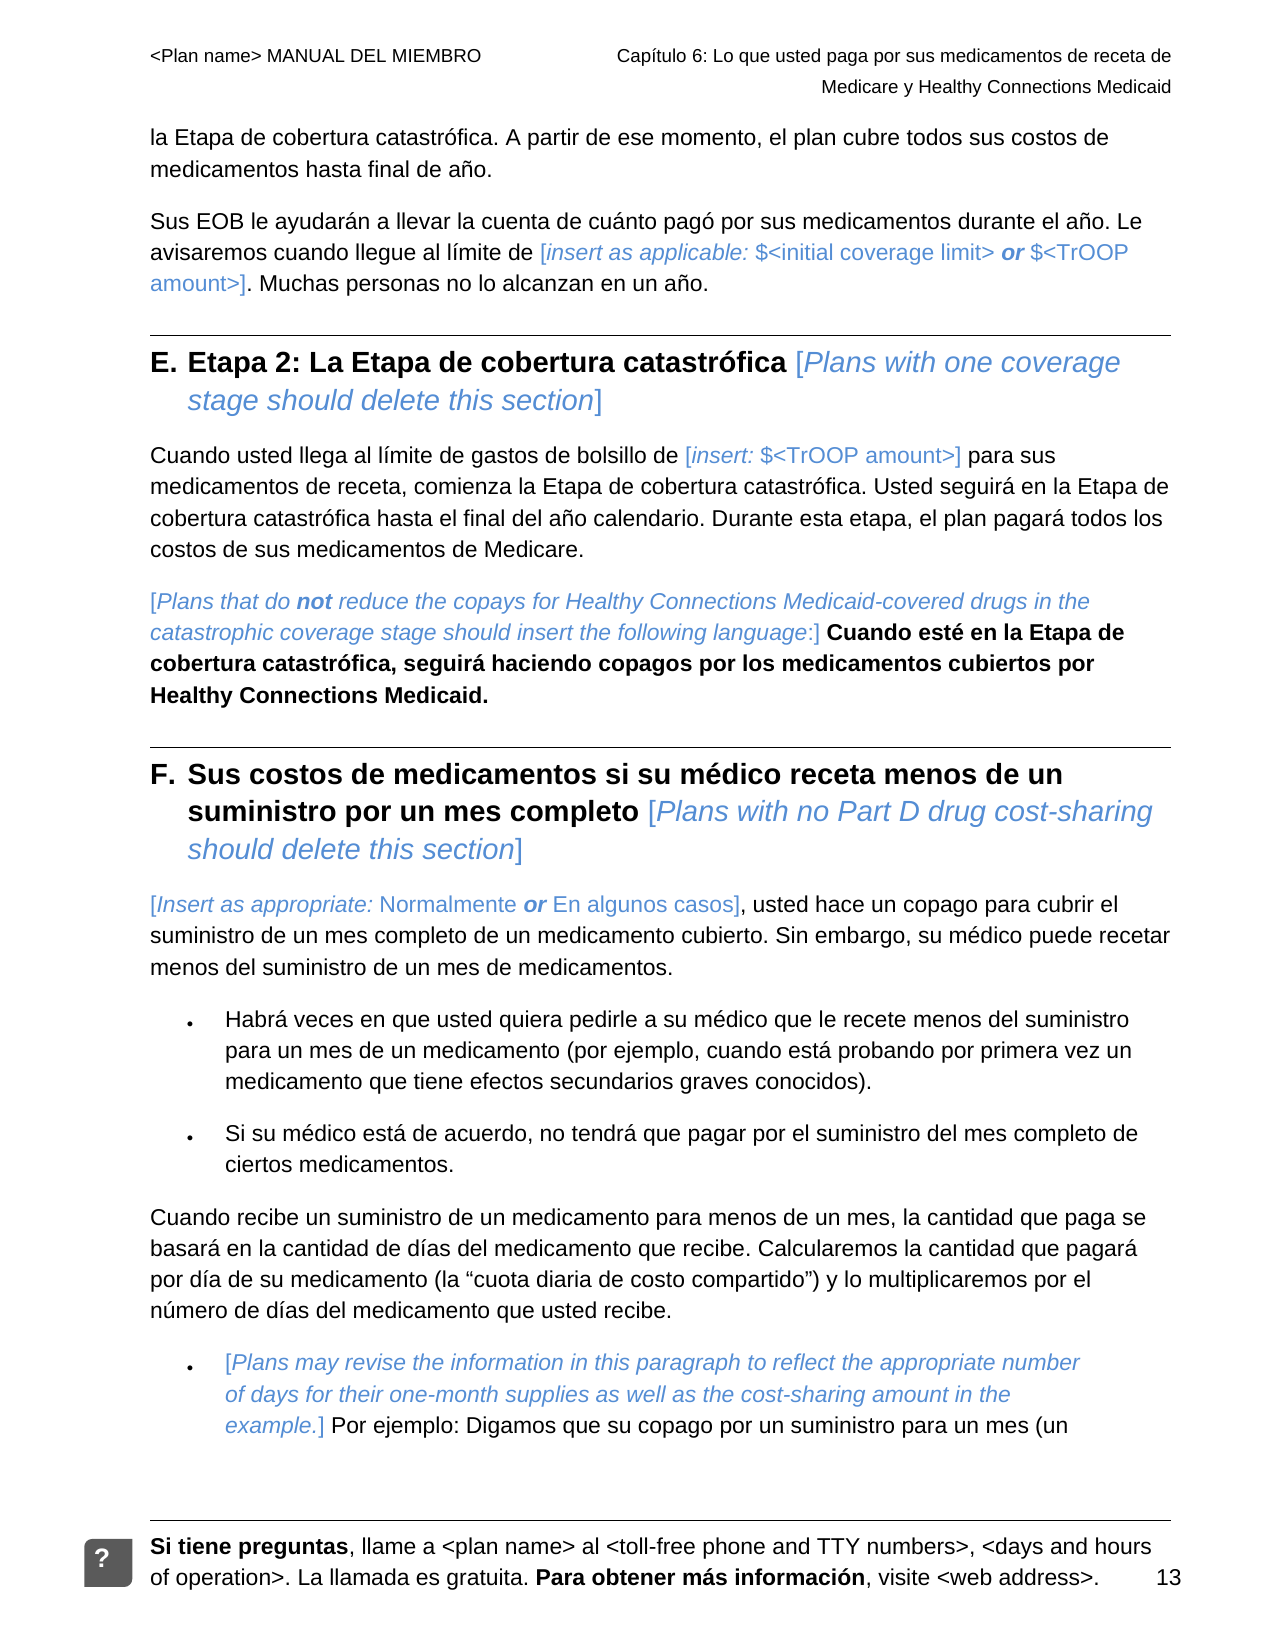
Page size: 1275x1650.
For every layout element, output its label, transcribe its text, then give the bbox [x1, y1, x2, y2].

list [Plans that do not reduce the copays for Healthy Connections Medicaid-covered drugs in the catastrophic coverage stage should insert the following language:] Cuando esté en la Etapa de cobertura catastrófica, seguirá haciendo copagos por los medicamentos cubiertos por Healthy Connections Medicaid. [150, 584, 1171, 709]
text [Insert as appropriate: Normalmente or En algunos casos], usted hace un copago para cubrir el suministro de un mes completo de un medicamento cubierto. Sin embargo, su médico puede recetar menos del suministro de un mes de medicamentos. [150, 887, 1171, 981]
subtitle Sus costos de medicamentos si su médico receta menos de un suministro por un mes completo [Plans with no Part D drug cost-sharing should delete this section] [150, 748, 1171, 867]
text Cuando recibe un suministro de un medicamento para menos de un mes, la cantidad que paga se basará en la cantidad de días del medicamento que recibe. Calcularemos la cantidad que pagará por día de su medicamento (la “cuota diaria de costo compartido”) y lo multiplicaremos por el número de días del medicamento que usted recibe. [150, 1200, 1171, 1325]
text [150, 121, 1171, 183]
list Si su médico está de acuerdo, no tendrá que pagar por el suministro del mes completo de ciertos medicamentos. [187, 1117, 1171, 1179]
subtitle Etapa 2: La Etapa de cobertura catastrófica [Plans with one coverage stage should delete this section] [150, 336, 1171, 418]
text Sus EOB le ayudarán a llevar la cuenta de cuánto pagó por sus medicamentos durante el año. Le avisaremos cuando llegue al límite de [insert as applicable: $<initial coverage limit> or $<TrOOP amount>]. Muchas personas no lo alcanzan en un año. [150, 204, 1171, 298]
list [187, 1346, 1096, 1439]
list Habrá veces en que usted quiera pedirle a su médico que le recete menos del suministro para un mes de un medicamento (por ejemplo, cuando está probando por primera vez un medicamento que tiene efectos secundarios graves conocidos). [187, 1002, 1171, 1096]
text Cuando usted llega al límite de gastos de bolsillo de [insert: $<TrOOP amount>] para sus medicamentos de receta, comienza la Etapa de cobertura catastrófica. Usted seguirá en la Etapa de cobertura catastrófica hasta el final del año calendario. Durante esta etapa, el plan pagará todos los costos de sus medicamentos de Medicare. [150, 438, 1171, 563]
